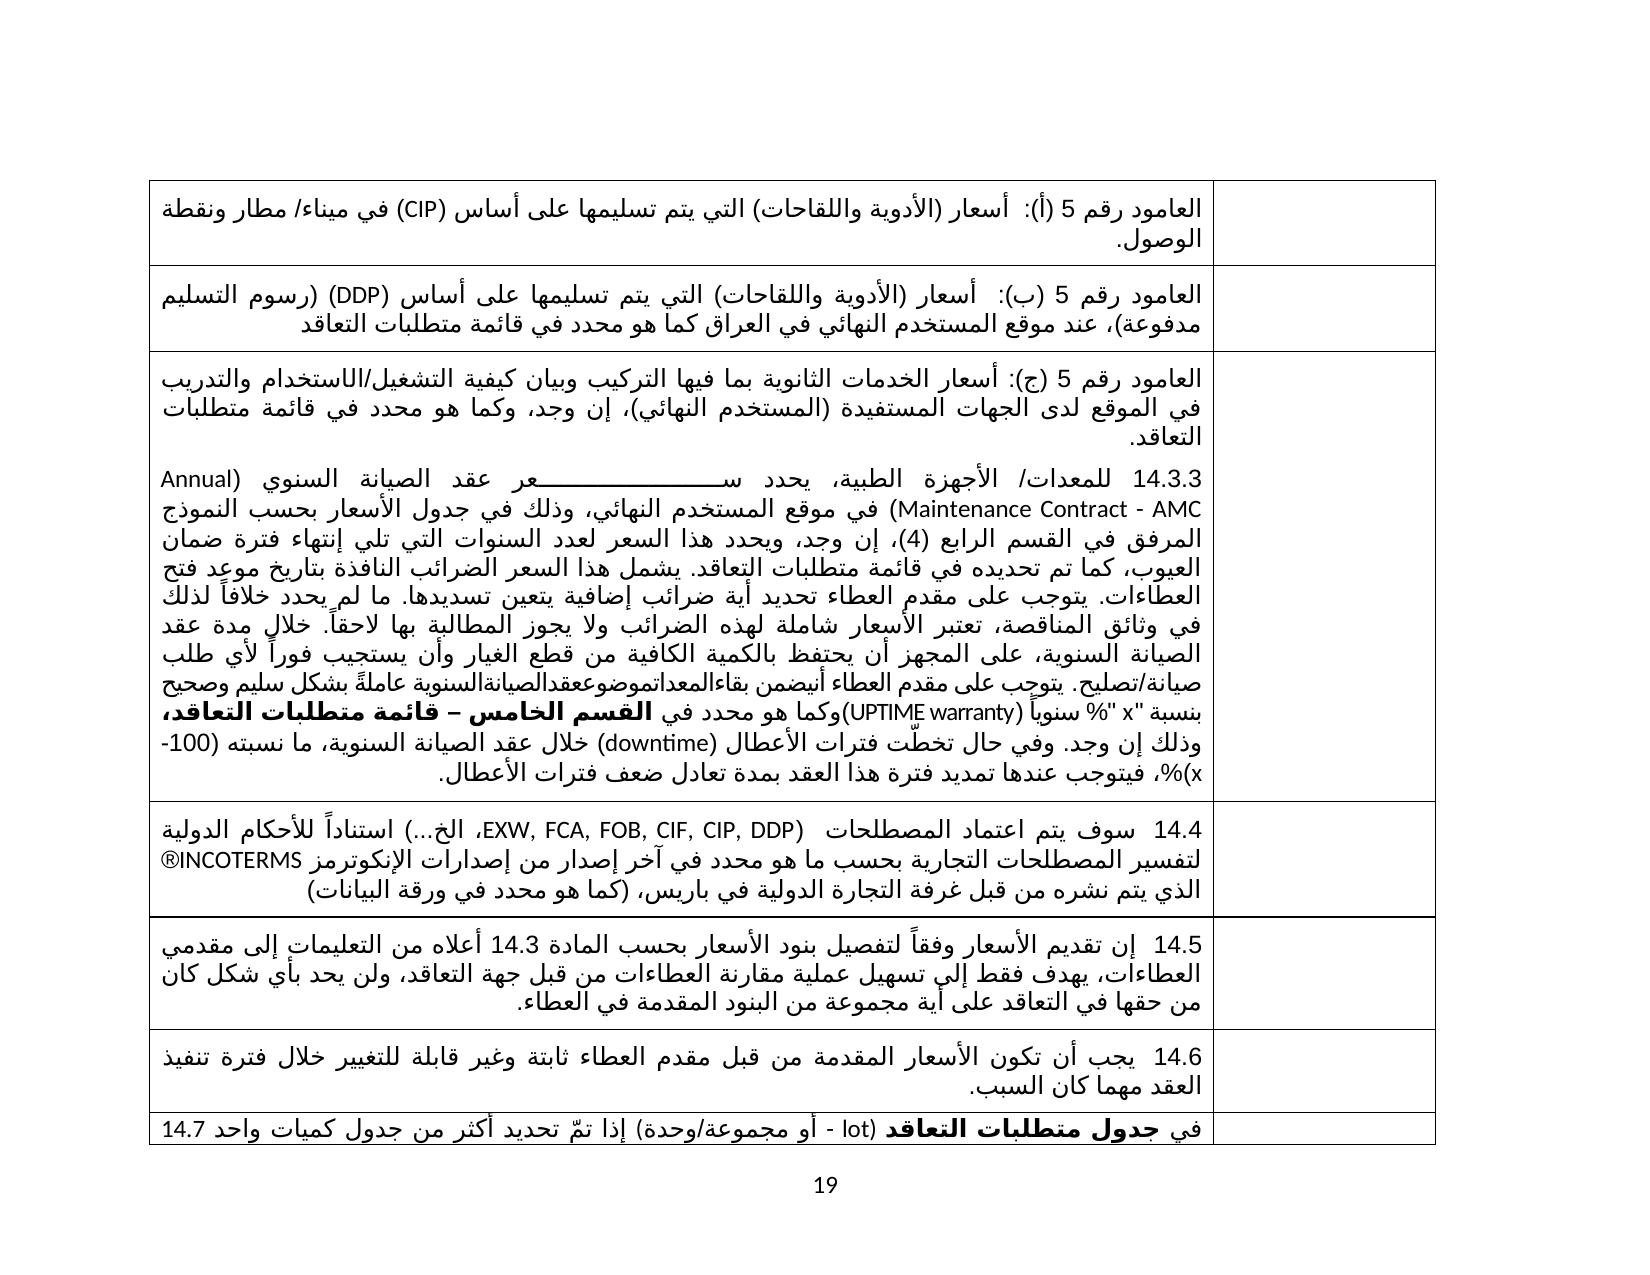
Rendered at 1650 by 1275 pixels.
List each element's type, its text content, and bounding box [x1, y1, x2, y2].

table_cell 14.5 إن تقديم الأسعار وفقاً لتفصيل بنود الأسعار بحسب المادة 14.3 أعلاه من التعليمات إلى مقدمي العطاءات، يهدف فقط إلى تسهيل عملية مقارنة العطاءات من قبل جهة التعاقد، ولن يحد بأي شكل كان من حقها في التعاقد على أية مجموعة من البنود المقدمة في العطاء. [150, 918, 1213, 1029]
table_cell 14.6 يجب أن تكون الأسعار المقدمة من قبل مقدم العطاء ثابتة وغير قابلة للتغيير خلال فترة تنفيذ العقد مهما كان السبب. [150, 1030, 1213, 1112]
table_cell 14.4 سوف يتم اعتماد المصطلحات (EXW, FCA, FOB, CIF, CIP, DDP، الخ...) استناداً للأحكام الدولية لتفسير المصطلحات التجارية بحسب ما هو محدد في آخر إصدار من إصدارات الإنكوترمز INCOTERMS® الذي يتم نشره من قبل غرفة التجارة الدولية في باريس، (كما هو محدد في ورقة البيانات) [150, 802, 1213, 916]
table_cell [1214, 1113, 1435, 1144]
table_cell [1214, 181, 1435, 265]
table_cell [1214, 918, 1435, 1029]
table_cell العامود رقم 5 (ب): أسعار (الأدوية واللقاحات) التي يتم تسليمها على أساس (DDP) (رسوم التسليم مدفوعة)، عند موقع المستخدم النهائي في العراق كما هو محدد في قائمة متطلبات التعاقد [150, 266, 1213, 351]
table_cell [1214, 266, 1435, 351]
table_cell [1214, 802, 1435, 916]
table_cell العامود رقم 5 (أ): أسعار (الأدوية واللقاحات) التي يتم تسليمها على أساس (CIP) في ميناء/ مطار ونقطة الوصول. [150, 181, 1213, 265]
table_cell [1214, 1030, 1435, 1112]
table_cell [150, 1113, 1213, 1144]
table_cell العامود رقم 5 (ج): أسعار الخدمات الثانوية بما فيها التركيب وبيان كيفية التشغيل/الاستخدام والتدريب في الموقع لدى الجهات المستفيدة (المستخدم النهائي)، إن وجد، وكما هو محدد في قائمة متطلبات التعاقد. 14.3.3 للمعدات/ الأجهزة الطبية، يحدد ســـــــــــــــــــــــــعر عقد الصيانة السنوي (Annual Maintenance Contract - AMC) في موقع المستخدم النهائي، وذلك في جدول الأسعار بحسب النموذج المرفق في القسم الرابع (4)، إن وجد، ويحدد هذا السعر لعدد السنوات التي تلي إنتهاء فترة ضمان العيوب، كما تم تحديده في قائمة متطلبات التعاقد. يشمل هذا السعر الضرائب النافذة بتاريخ موعد فتح العطاءات. يتوجب على مقدم العطاء تحديد أية ضرائب إضافية يتعين تسديدها. ما لم يحدد خلافاً لذلك في وثائق المناقصة، تعتبر الأسعار شاملة لهذه الضرائب ولا يجوز المطالبة بها لاحقاً. خلال مدة عقد الصيانة السنوية، على المجهز أن يحتفظ بالكمية الكافية من قطع الغيار وأن يستجيب فوراً لأي طلب صيانة/تصليح. يتوجب على مقدم العطاء أنيضمن بقاءالمعداتموضوععقدالصيانةالسنوية عاملةً بشكل سليم وصحيح بنسبة "x "% سنوياً (UPTIME warranty)وكما هو محدد في القسم الخامس – قائمة متطلبات التعاقد، وذلك إن وجد. وفي حال تخطّت فترات الأعطال (downtime) خلال عقد الصيانة السنوية، ما نسبته (100-x)%، فيتوجب عندها تمديد فترة هذا العقد بمدة تعادل ضعف فترات الأعطال. [150, 352, 1213, 801]
table_cell [1214, 352, 1435, 801]
